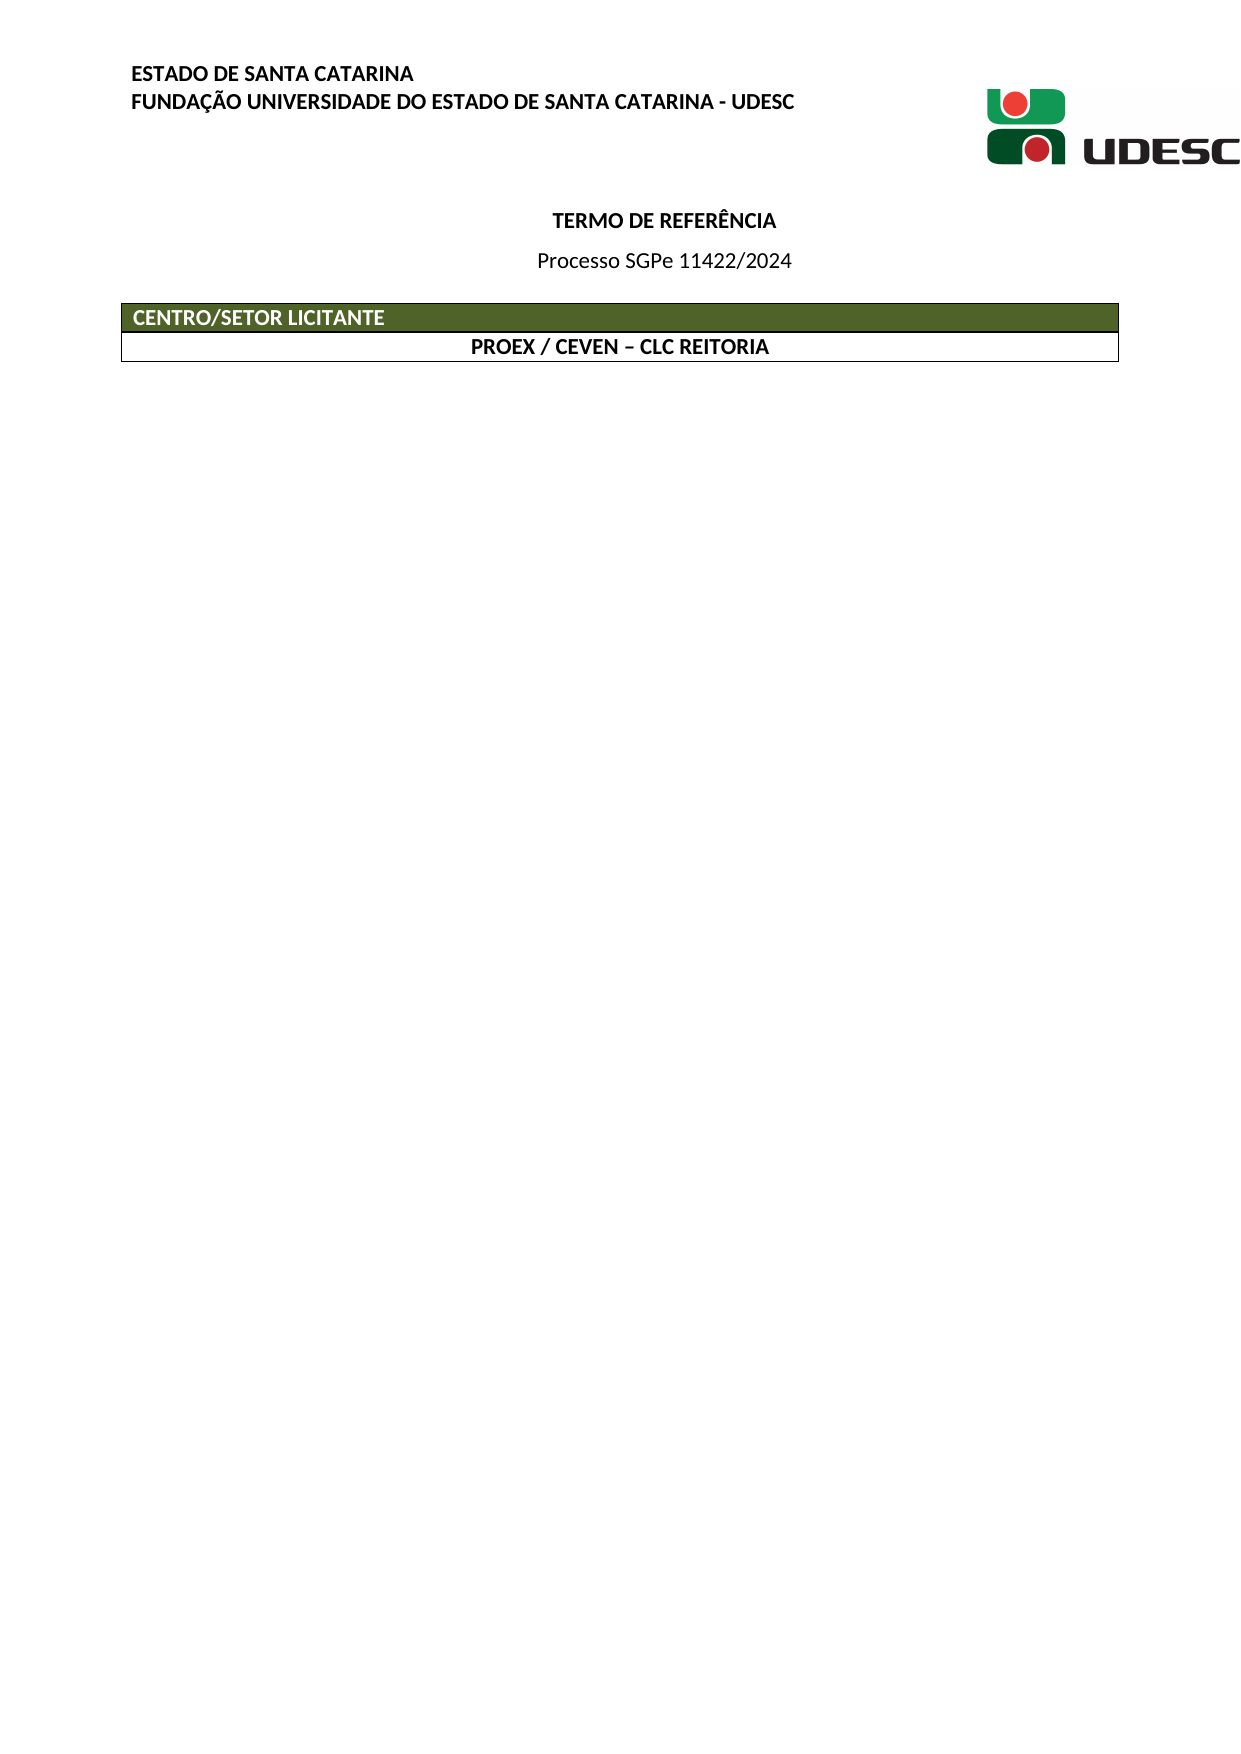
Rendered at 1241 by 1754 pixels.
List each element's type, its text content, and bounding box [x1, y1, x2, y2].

table_header CENTRO/SETOR LICITANTE [122, 304, 1118, 331]
table_cell PROEX / CEVEN – CLC REITORIA [122, 333, 1118, 361]
subtitle TERMO DE REFERÊNCIA [153, 206, 1176, 234]
text Processo SGPe 11422/2024 [153, 246, 1176, 274]
picture [987, 89, 1240, 165]
